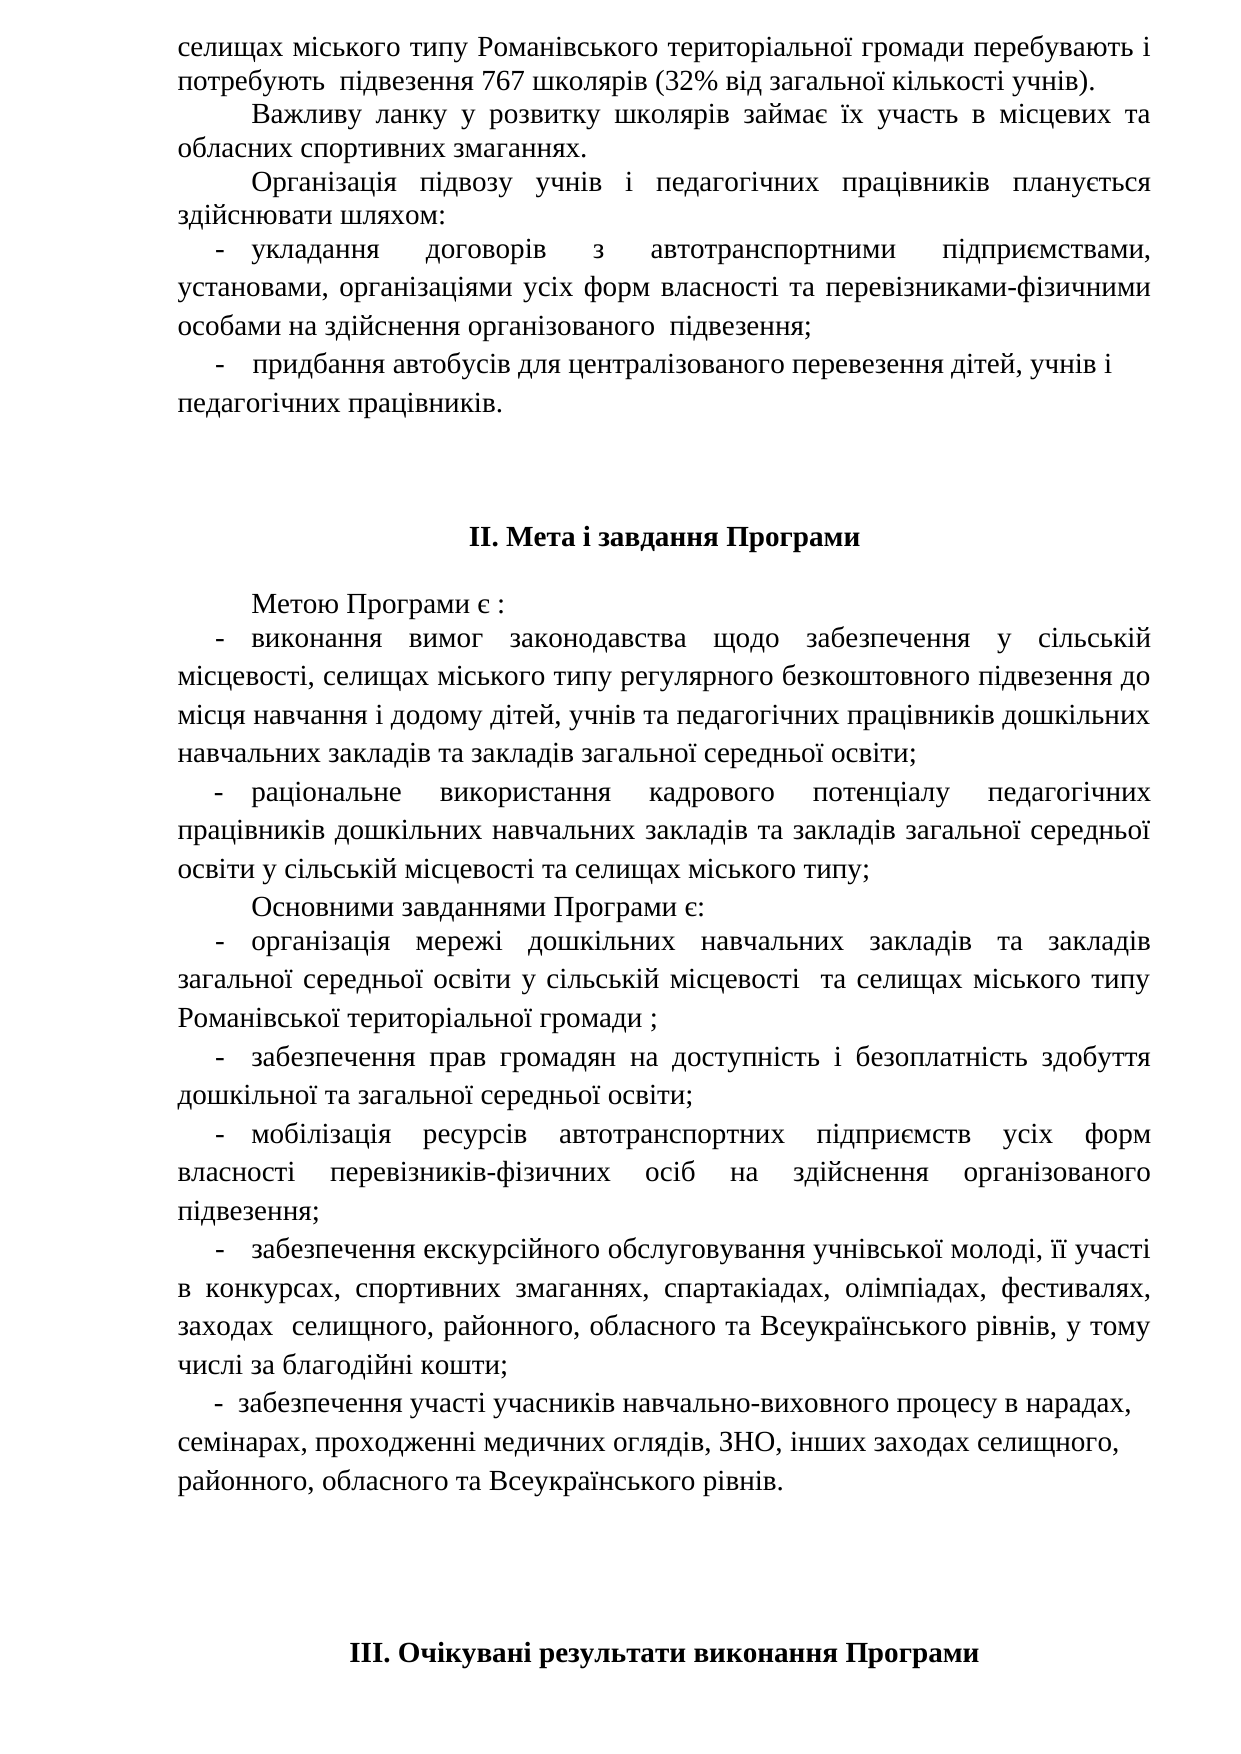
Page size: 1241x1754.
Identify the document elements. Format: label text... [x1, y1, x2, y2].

text ІІІ. Очікувані результати виконання Програми [177, 1635, 1152, 1669]
list мобілізація ресурсів автотранспортних підприємств усіх форм власності перевізників-фізичних осіб на здійснення організованого підвезення; [177, 1116, 1152, 1226]
text Основними завданнями Програми є: [177, 889, 1152, 923]
list придбання автобусів для централізованого перевезення дітей, учнів і [215, 346, 1152, 380]
text ІІ. Мета і завдання Програми [177, 519, 1152, 553]
list виконання вимог законодавства щодо забезпечення у сільській місцевості, селищах міського типу регулярного безкоштовного підвезення до місця навчання і додому дітей, учнів та педагогічних працівників дошкільних навчальних закладів та закладів загальної середньої освіти; [177, 620, 1152, 769]
list раціональне використання кадрового потенціалу педагогічних працівників дошкільних навчальних закладів та закладів загальної середньої освіти у сільській місцевості та селищах міського типу; [177, 774, 1152, 884]
text Важливу ланку у розвитку школярів займає їх участь в місцевих та обласних спортивних змаганнях. [177, 97, 1152, 164]
list забезпечення екскурсійного обслуговування учнівської молоді, її участі в конкурсах, спортивних змаганнях, спартакіадах, олімпіадах, фестивалях, заходах селищного, районного, обласного та Всеукраїнського рівнів, у тому числі за благодійні кошти; [177, 1231, 1152, 1381]
text педагогічних працівників. [177, 385, 1152, 418]
text - забезпечення участі учасників навчально-виховного процесу в нарадах, семінарах, проходженні медичних оглядів, ЗНО, інших заходах селищного, районного, обласного та Всеукраїнського рівнів. [177, 1386, 1152, 1496]
list укладання договорів з автотранспортними підприємствами, установами, організаціями усіх форм власності та перевізниками-фізичними особами на здійснення організованого підвезення; [177, 231, 1152, 341]
text Організація підвозу учнів і педагогічних працівників планується здійснювати шляхом: [177, 164, 1152, 231]
list забезпечення прав громадян на доступність і безоплатність здобуття дошкільної та загальної середньої освіти; [177, 1039, 1152, 1111]
list організація мережі дошкільних навчальних закладів та закладів загальної середньої освіти у сільській місцевості та селищах міського типу Романівської територіальної громади ; [177, 923, 1152, 1034]
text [177, 29, 1152, 97]
text Метою Програми є : [177, 586, 1152, 620]
